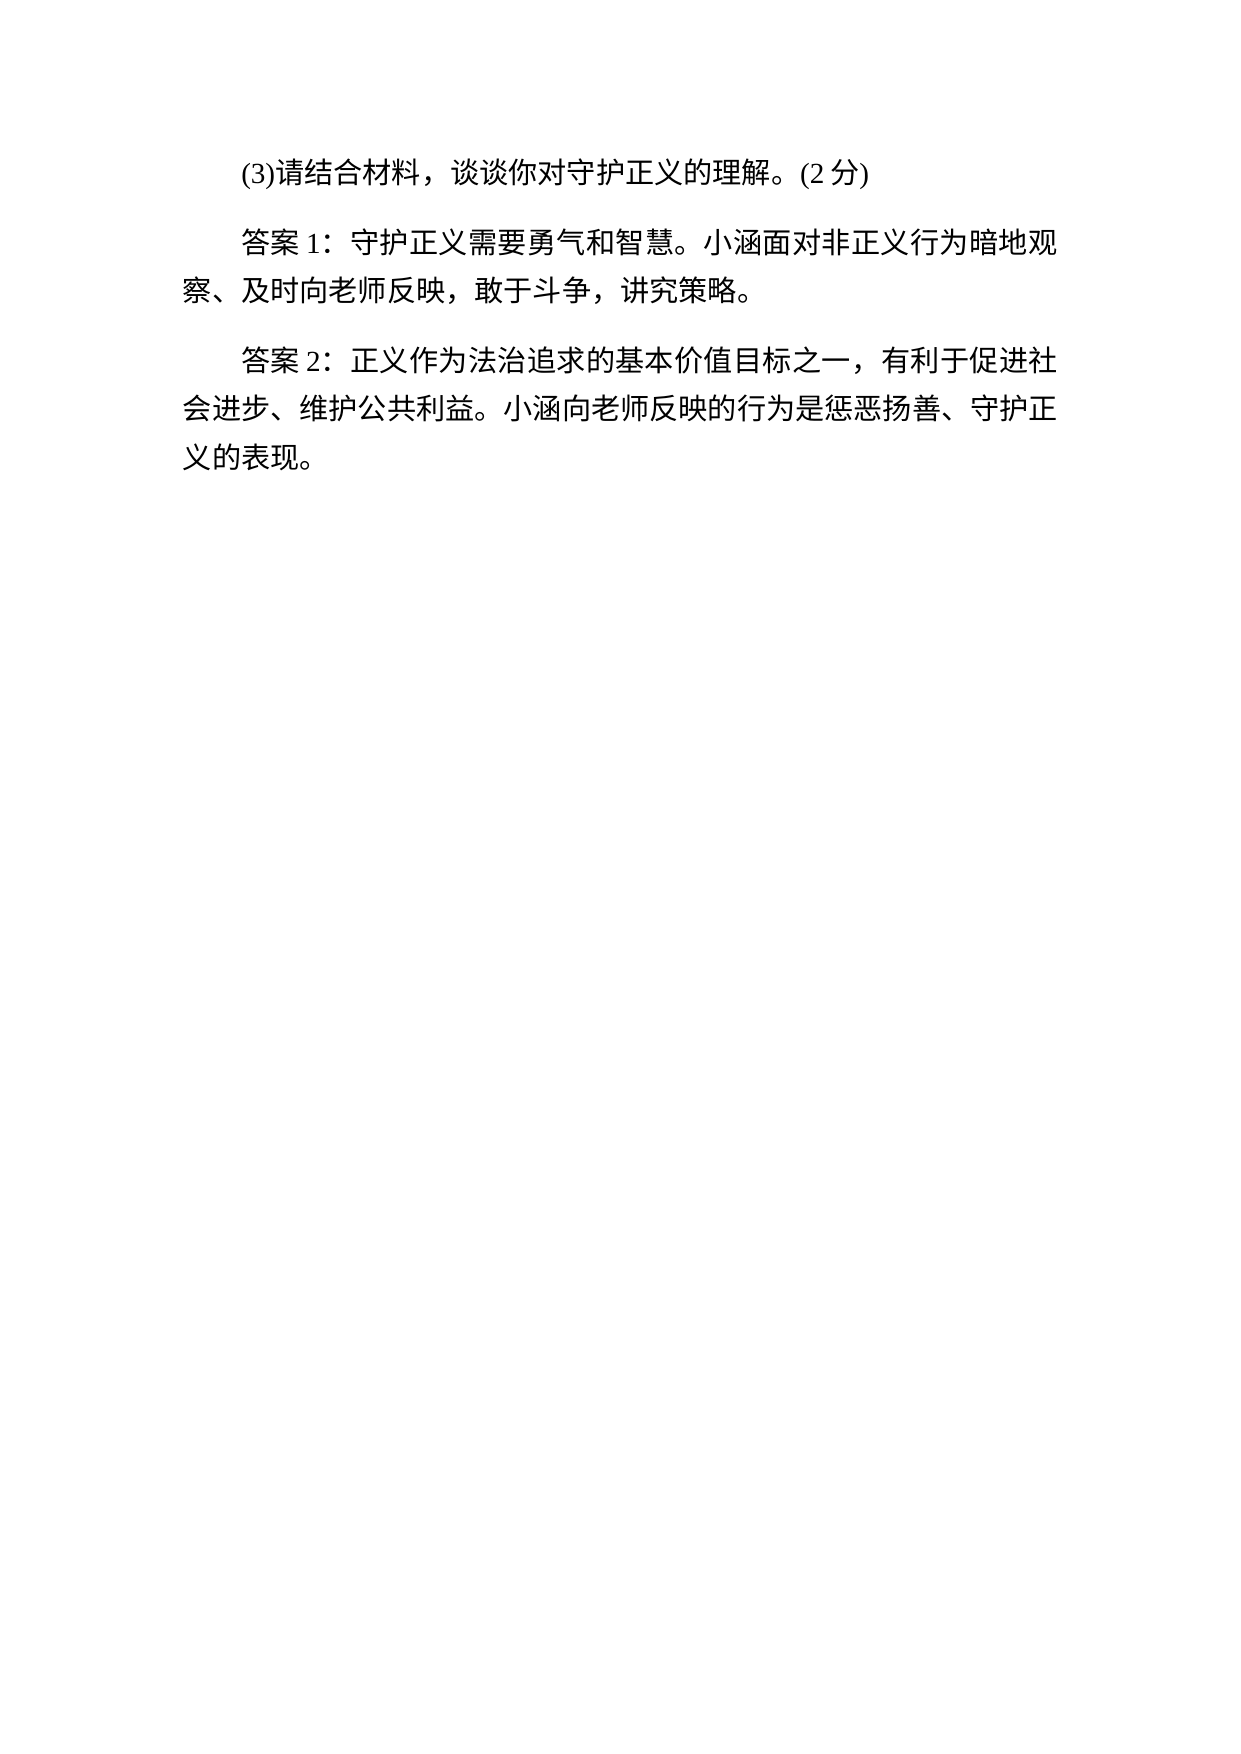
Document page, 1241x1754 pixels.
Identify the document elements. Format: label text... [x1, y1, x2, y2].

text 答案2：正义作为法治追求的基本价值目标之一，有利于促进社会进步、维护公共利益。小涵向老师反映的行为是惩恶扬善、守护正义的表现。 [183, 337, 1058, 477]
text 答案1：守护正义需要勇气和智慧。小涵面对非正义行为暗地观察、及时向老师反映，敢于斗争，讲究策略。 [183, 219, 1058, 310]
text (3)请结合材料，谈谈你对守护正义的理解。(2分) [183, 150, 1058, 192]
